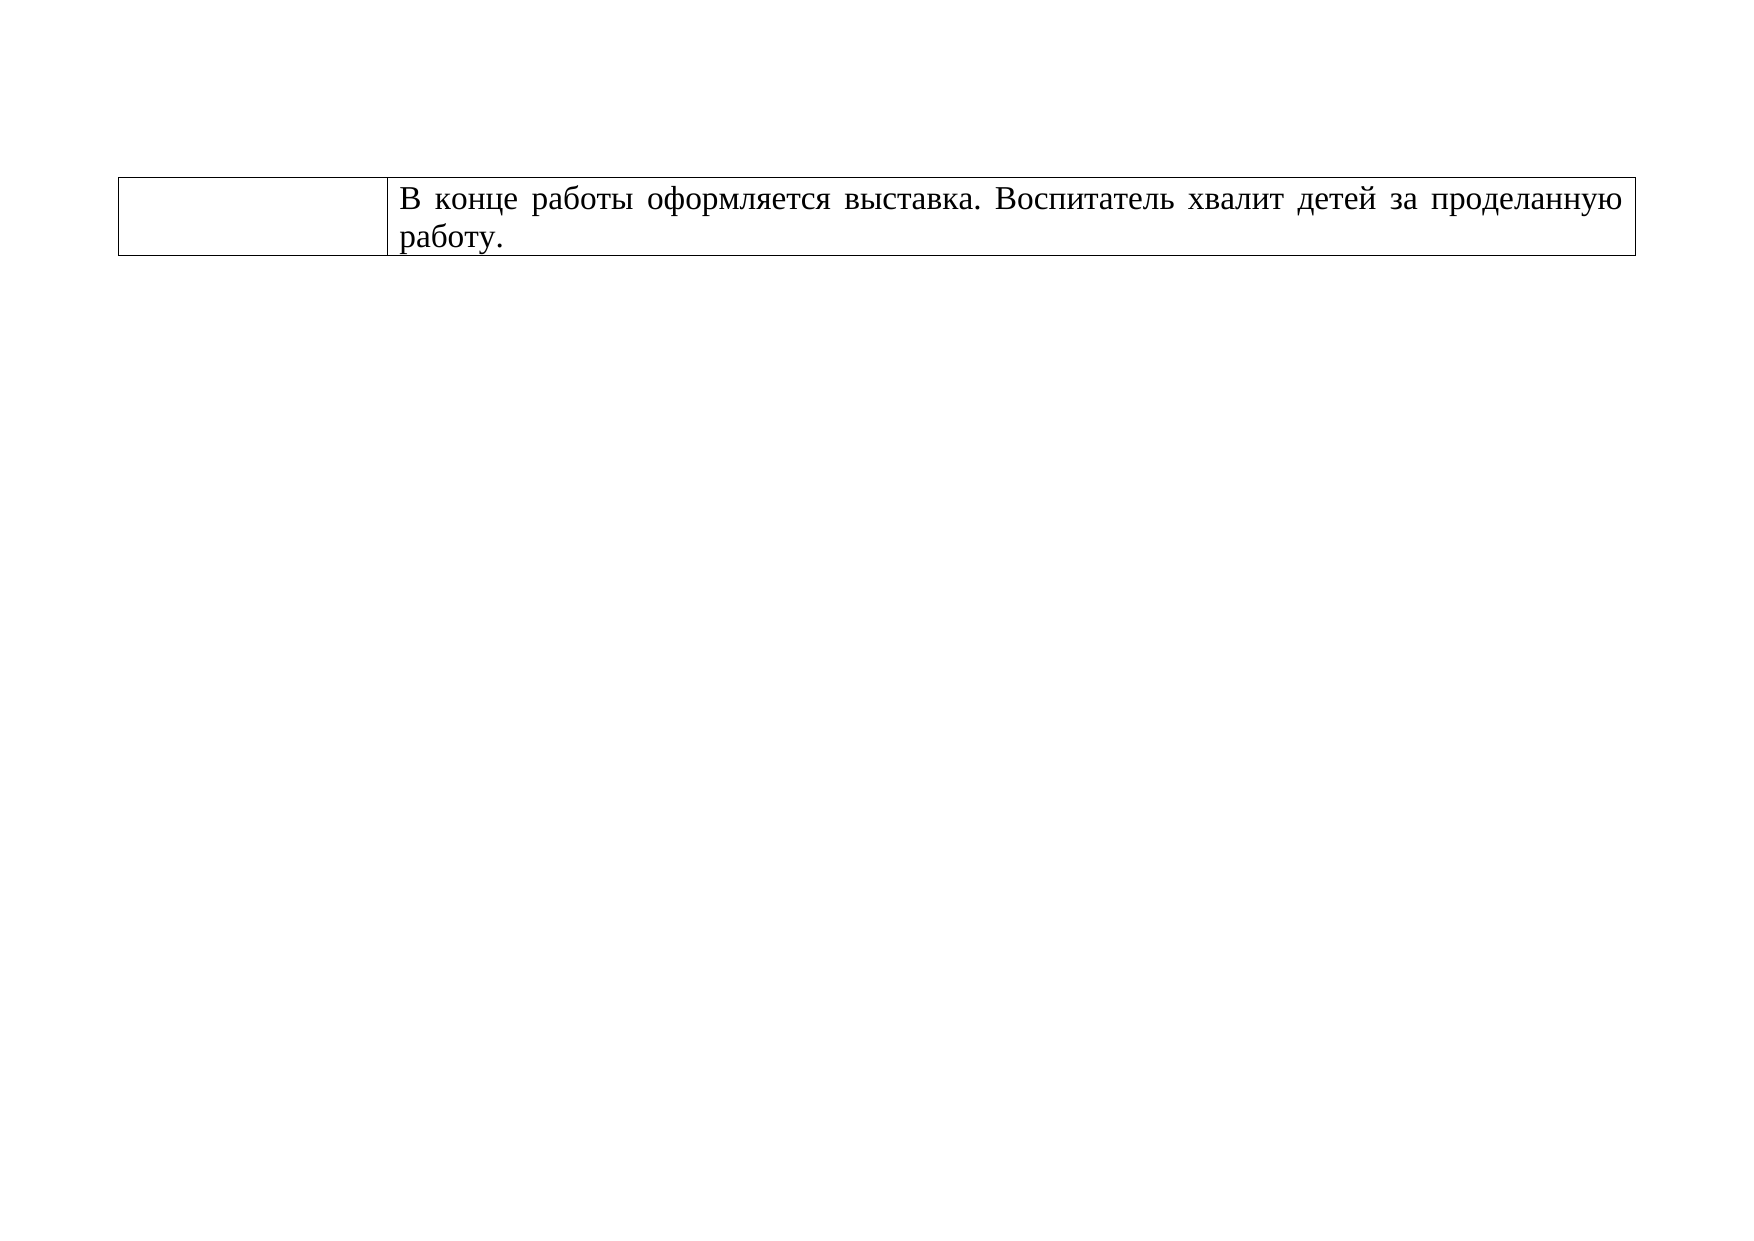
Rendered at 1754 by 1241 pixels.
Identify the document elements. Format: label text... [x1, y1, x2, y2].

table_cell [119, 178, 387, 255]
table_cell В конце работы оформляется выставка. Воспитатель хвалит детей за проделанную работу. [388, 178, 1635, 255]
